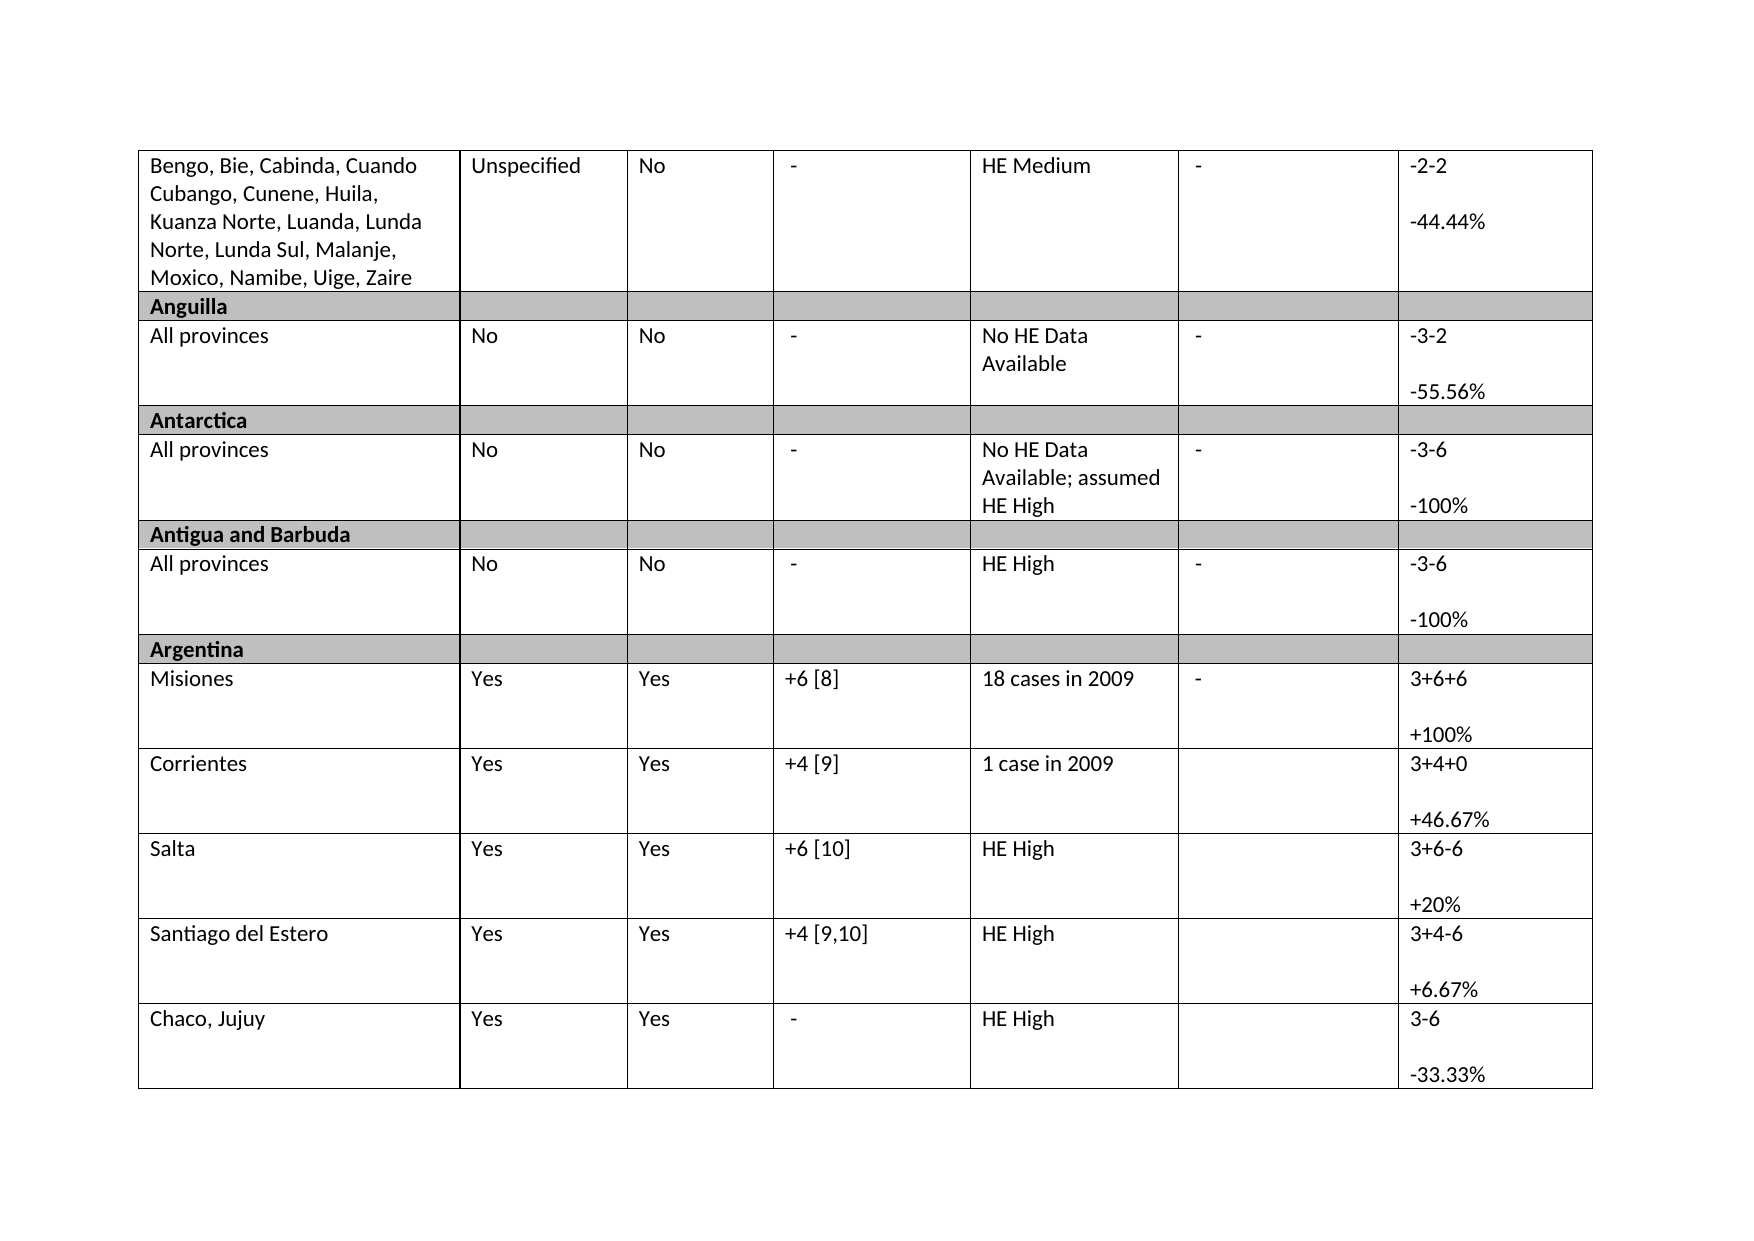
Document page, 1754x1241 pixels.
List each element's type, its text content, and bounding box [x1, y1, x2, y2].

table_cell [1399, 635, 1592, 663]
table_cell Antigua and Barbuda [139, 521, 459, 548]
table_cell [774, 406, 970, 434]
table_cell [1179, 1004, 1398, 1088]
table_cell 3+4-6 +6.67% [1399, 919, 1592, 1003]
table_cell -3-2 -55.56% [1399, 321, 1592, 405]
table_cell [628, 635, 773, 663]
table_cell Yes [461, 664, 627, 748]
table_cell [628, 292, 773, 320]
table_cell -3-6 -100% [1399, 550, 1592, 634]
table_cell - [774, 1004, 970, 1088]
table_cell Antarctica [139, 406, 459, 434]
table_cell - [1179, 435, 1398, 519]
table_cell [774, 521, 970, 548]
table_cell [1179, 521, 1398, 548]
table_cell - [774, 321, 970, 405]
table_cell -3-6 -100% [1399, 435, 1592, 519]
table_cell HE High [971, 834, 1178, 918]
table_cell - [774, 435, 970, 519]
table_cell [628, 521, 773, 548]
table_cell [971, 406, 1178, 434]
table_cell Argentina [139, 635, 459, 663]
table_cell HE High [971, 550, 1178, 634]
table_cell Bengo, Bie, Cabinda, Cuando Cubango, Cunene, Huila, Kuanza Norte, Luanda, Lunda Norte, Lunda Sul, Malanje, Moxico, Namibe, Uige, Zaire [139, 151, 459, 291]
table_cell [461, 635, 627, 663]
table_cell No [461, 550, 627, 634]
table_cell 3+6-6 +20% [1399, 834, 1592, 918]
table_cell No HE Data Available [971, 321, 1178, 405]
table_cell - [1179, 550, 1398, 634]
table_cell [1399, 292, 1592, 320]
table_cell [461, 406, 627, 434]
table_cell No [628, 435, 773, 519]
table_cell [628, 406, 773, 434]
table_cell [1399, 521, 1592, 548]
table_cell 3+6+6 +100% [1399, 664, 1592, 748]
table_cell [1179, 749, 1398, 833]
table_cell All provinces [139, 435, 459, 519]
table_cell - [774, 151, 970, 291]
table_cell No [461, 435, 627, 519]
table_cell No HE Data Available; assumed HE High [971, 435, 1178, 519]
table_cell - [774, 550, 970, 634]
table_cell HE High [971, 919, 1178, 1003]
table_cell Yes [461, 1004, 627, 1088]
table_cell Unspecified [461, 151, 627, 291]
table_cell Yes [628, 919, 773, 1003]
table_cell Salta [139, 834, 459, 918]
table_cell No [461, 321, 627, 405]
table_cell - [1179, 151, 1398, 291]
table_cell -2-2 -44.44% [1399, 151, 1592, 291]
table_cell Yes [461, 749, 627, 833]
table_cell - [1179, 321, 1398, 405]
table_cell HE Medium [971, 151, 1178, 291]
table_cell +4 [9] [774, 749, 970, 833]
table_cell [1179, 635, 1398, 663]
table_cell [1179, 664, 1398, 748]
table_cell [461, 521, 627, 548]
table_cell Yes [461, 919, 627, 1003]
table_cell [1179, 292, 1398, 320]
table_cell [1179, 406, 1398, 434]
table_cell Yes [628, 664, 773, 748]
table_cell HE High [971, 1004, 1178, 1088]
table_cell 18 cases in 2009 [971, 664, 1178, 748]
table_cell Yes [461, 834, 627, 918]
table_cell All provinces [139, 550, 459, 634]
table_cell Yes [628, 834, 773, 918]
table_cell 3+4+0 +46.67% [1399, 749, 1592, 833]
table_cell +6 [8] [774, 664, 970, 748]
table_cell +6 [10] [774, 834, 970, 918]
table_cell Santiago del Estero [139, 919, 459, 1003]
table_cell Anguilla [139, 292, 459, 320]
table_cell No [628, 151, 773, 291]
table_cell Yes [628, 1004, 773, 1088]
table_cell Corrientes [139, 749, 459, 833]
table_cell Chaco, Jujuy [139, 1004, 459, 1088]
table_cell 1 case in 2009 [971, 749, 1178, 833]
table_cell No [628, 321, 773, 405]
table_cell [461, 292, 627, 320]
table_cell +4 [9,10] [774, 919, 970, 1003]
table_cell [774, 635, 970, 663]
table_cell [1179, 834, 1398, 918]
table_cell [971, 292, 1178, 320]
table_cell Yes [628, 749, 773, 833]
table_cell No [628, 550, 773, 634]
table_cell [971, 635, 1178, 663]
table_cell All provinces [139, 321, 459, 405]
table_cell [1179, 919, 1398, 1003]
table_cell 3-6 -33.33% [1399, 1004, 1592, 1088]
table_cell [774, 292, 970, 320]
table_cell [971, 521, 1178, 548]
table_cell [1399, 406, 1592, 434]
table_cell Misiones [139, 664, 459, 748]
